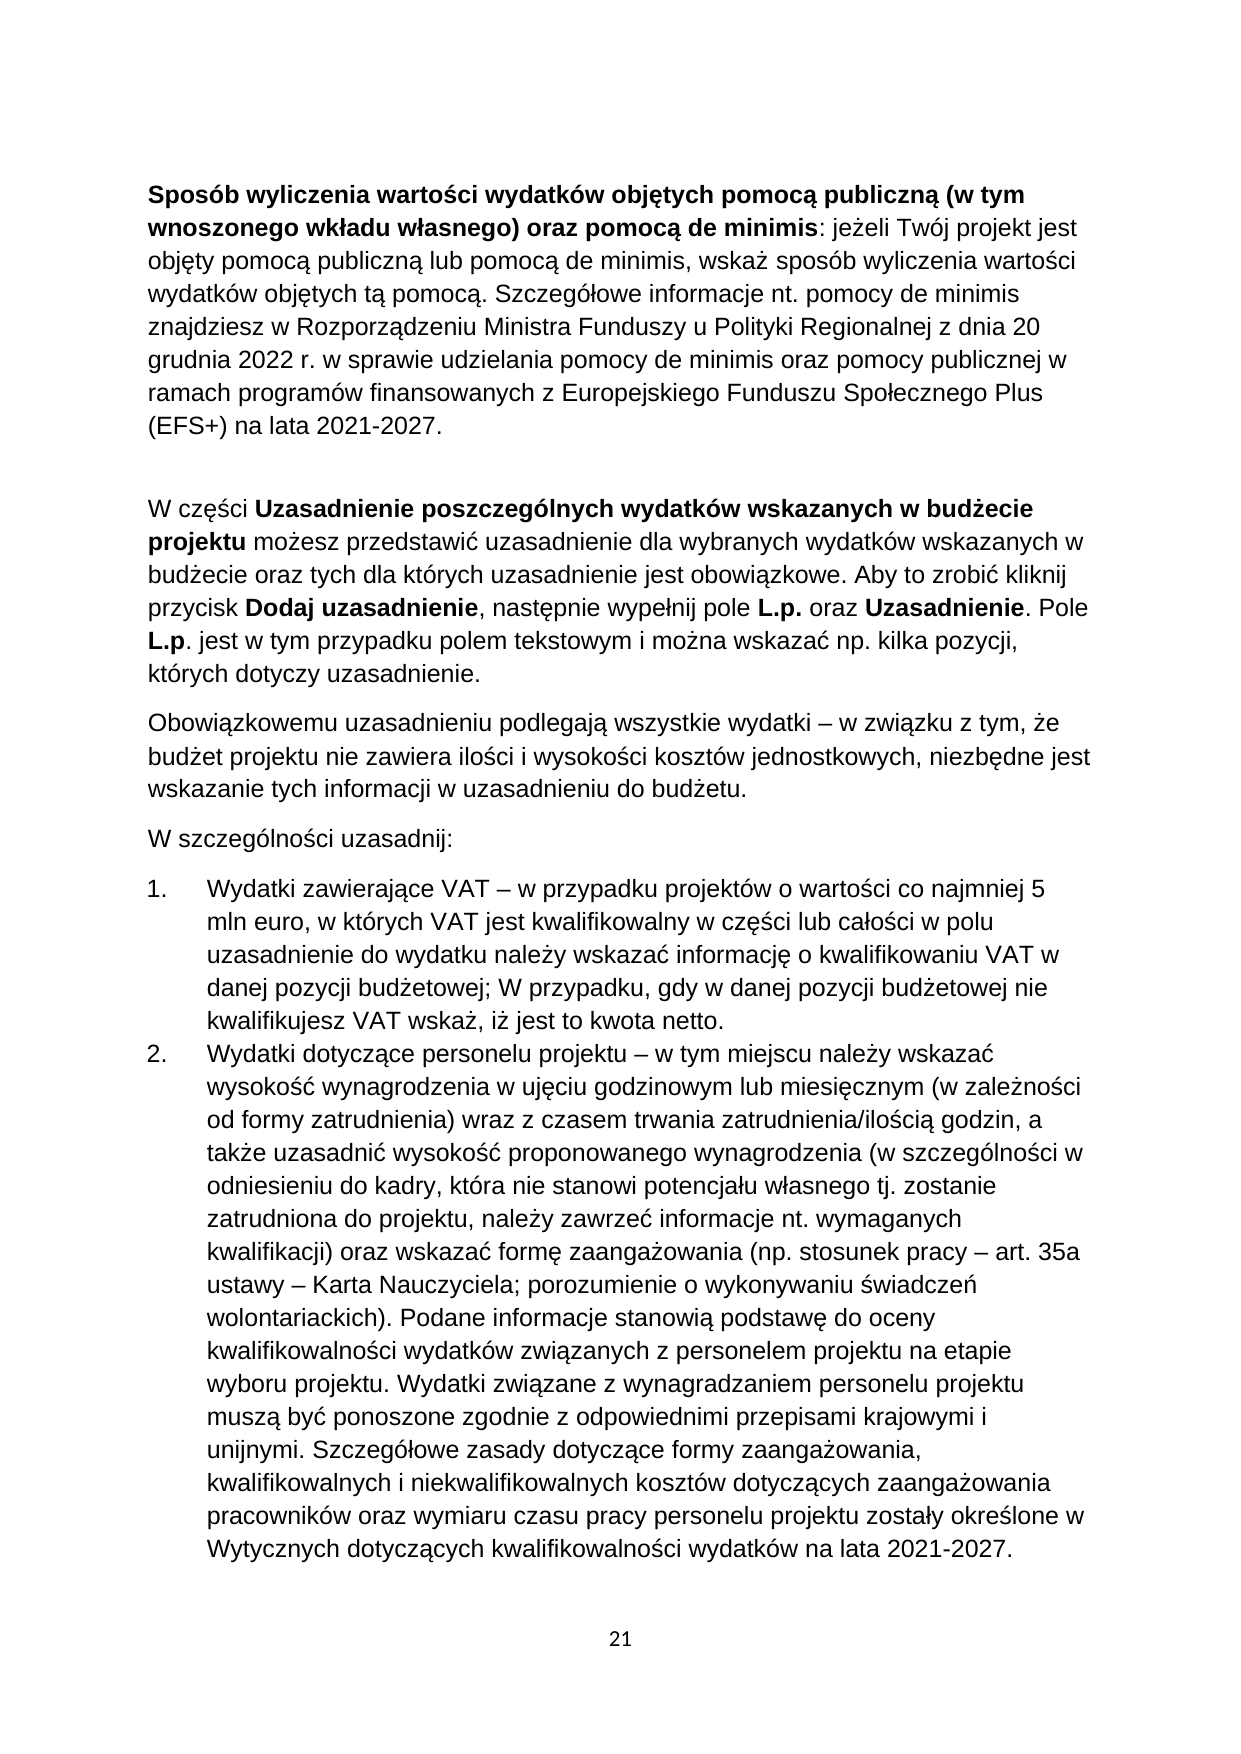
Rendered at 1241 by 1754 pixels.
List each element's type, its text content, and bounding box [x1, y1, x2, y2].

text W szczególności uzasadnij: [148, 824, 1093, 853]
list Wydatki dotyczące personelu projektu – w tym miejscu należy wskazać wysokość wynagrodzenia w ujęciu godzinowym lub miesięcznym (w zależności od formy zatrudnienia) wraz z czasem trwania zatrudnienia/ilością godzin, a także uzasadnić wysokość proponowanego wynagrodzenia (w szczególności w odniesieniu do kadry, która nie stanowi potencjału własnego tj. zostanie zatrudniona do projektu, należy zawrzeć informacje nt. wymaganych kwalifikacji) oraz wskazać formę zaangażowania (np. stosunek pracy – art. 35a ustawy – Karta Nauczyciela; porozumienie o wykonywaniu świadczeń wolontariackich). Podane informacje stanowią podstawę do oceny kwalifikowalności wydatków związanych z personelem projektu na etapie wyboru projektu. Wydatki związane z wynagradzaniem personelu projektu muszą być ponoszone zgodnie z odpowiednimi przepisami krajowymi i unijnymi. Szczegółowe zasady dotyczące formy zaangażowania, kwalifikowalnych i niekwalifikowalnych kosztów dotyczących zaangażowania pracowników oraz wymiaru czasu pracy personelu projektu zostały określone w Wytycznych dotyczących kwalifikowalności wydatków na lata 2021-2027. [146, 1039, 1093, 1563]
text Sposób wyliczenia wartości wydatków objętych pomocą publiczną (w tym wnoszonego wkładu własnego) oraz pomocą de minimis: jeżeli Twój projekt jest objęty pomocą publiczną lub pomocą de minimis, wskaż sposób wyliczenia wartości wydatków objętych tą pomocą. Szczegółowe informacje nt. pomocy de minimis znajdziesz w Rozporządzeniu Ministra Funduszy u Polityki Regionalnej z dnia 20 grudnia 2022 r. w sprawie udzielania pomocy de minimis oraz pomocy publicznej w ramach programów finansowanych z Europejskiego Funduszu Społecznego Plus (EFS+) na lata 2021-2027. [148, 180, 1093, 440]
text Obowiązkowemu uzasadnieniu podlegają wszystkie wydatki – w związku z tym, że budżet projektu nie zawiera ilości i wysokości kosztów jednostkowych, niezbędne jest wskazanie tych informacji w uzasadnieniu do budżetu. [148, 708, 1093, 803]
text W części Uzasadnienie poszczególnych wydatków wskazanych w budżecie projektu możesz przedstawić uzasadnienie dla wybranych wydatków wskazanych w budżecie oraz tych dla których uzasadnienie jest obowiązkowe. Aby to zrobić kliknij przycisk Dodaj uzasadnienie, następnie wypełnij pole L.p. oraz Uzasadnienie. Pole L.p. jest w tym przypadku polem tekstowym i można wskazać np. kilka pozycji, których dotyczy uzasadnienie. [148, 494, 1093, 687]
list Wydatki zawierające VAT – w przypadku projektów o wartości co najmniej 5 mln euro, w których VAT jest kwalifikowalny w części lub całości w polu uzasadnienie do wydatku należy wskazać informację o kwalifikowaniu VAT w danej pozycji budżetowej; W przypadku, gdy w danej pozycji budżetowej nie kwalifikujesz VAT wskaż, iż jest to kwota netto. [146, 874, 1093, 1035]
